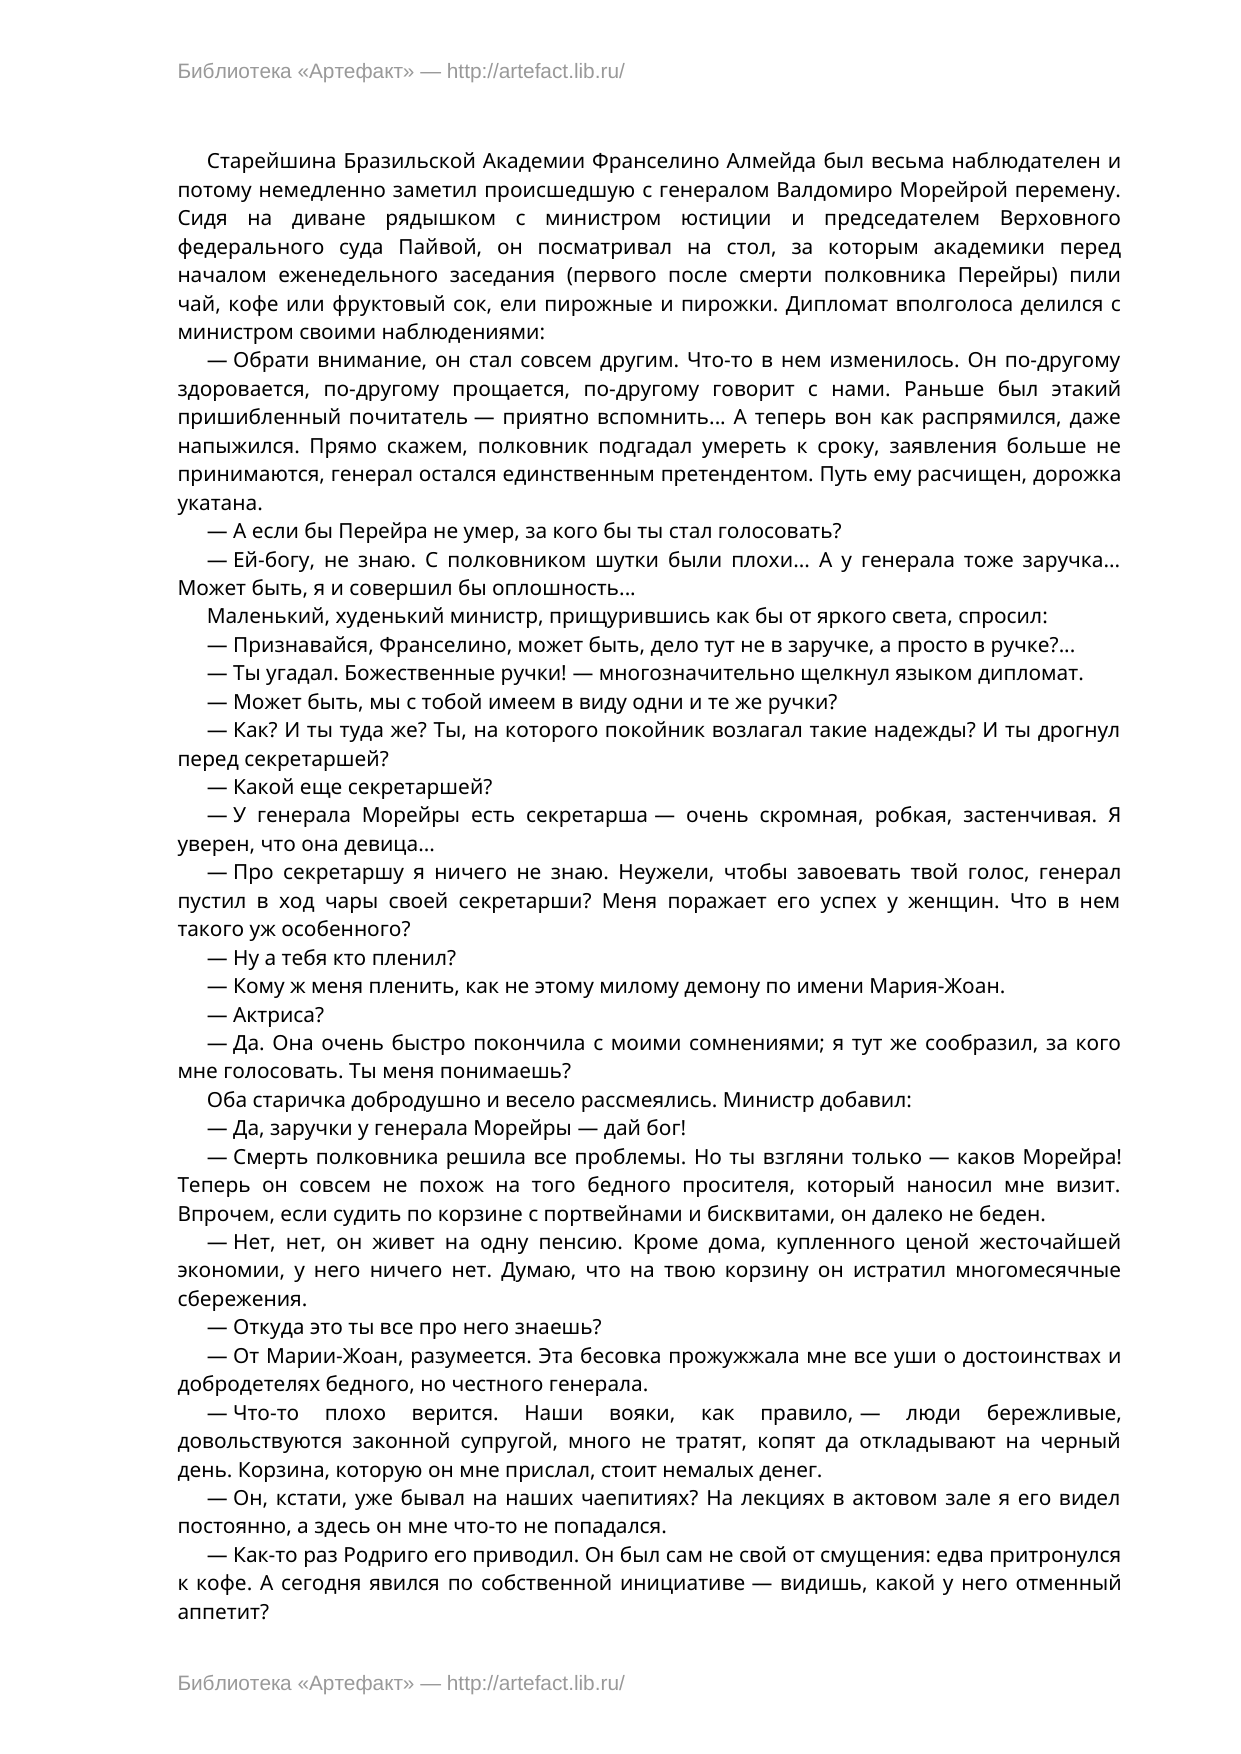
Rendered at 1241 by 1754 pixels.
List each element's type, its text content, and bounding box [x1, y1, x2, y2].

text — Может быть, мы с тобой имеем в виду одни и те же ручки? [177, 687, 1122, 715]
text — Нет, нет, он живет на одну пенсию. Кроме дома, купленного ценой жесточайшей экономии, у него ничего нет. Думаю, что на твою корзину он истратил многомесячные сбережения. [177, 1227, 1122, 1312]
text Старейшина Бразильской Академии Франселино Алмейда был весьма наблюдателен и потому немедленно заметил происшедшую с генералом Валдомиро Морейрой перемену. Сидя на диване рядышком с министром юстиции и председателем Верховного федерального суда Пайвой, он посматривал на стол, за которым академики перед началом еженедельного заседания (первого после смерти полковника Перейры) пили чай, кофе или фруктовый сок, ели пирожные и пирожки. Дипломат вполголоса делился с министром своими наблюдениями: [177, 147, 1122, 346]
text — Ей-богу, не знаю. С полковником шутки были плохи... А у генерала тоже заручка... Может быть, я и совершил бы оплошность... [177, 545, 1122, 602]
text — Откуда это ты все про него знаешь? [177, 1312, 1122, 1341]
text — У генерала Морейры есть секретарша — очень скромная, робкая, застенчивая. Я уверен, что она девица... [177, 801, 1122, 857]
text — Кому ж меня пленить, как не этому милому демону по имени Мария-Жоан. [177, 971, 1122, 1000]
text Маленький, худенький министр, прищурившись как бы от яркого света, спросил: [177, 602, 1122, 630]
text — Признавайся, Франселино, может быть, дело тут не в заручке, а просто в ручке?... [177, 630, 1122, 658]
text — А если бы Перейра не умер, за кого бы ты стал голосовать? [177, 516, 1122, 545]
text — Ну а тебя кто пленил? [177, 943, 1122, 971]
text — Да, заручки у генерала Морейры — дай бог! [177, 1113, 1122, 1142]
text — Обрати внимание, он стал совсем другим. Что-то в нем изменилось. Он по-другому здоровается, по-другому прощается, по-другому говорит с нами. Раньше был этакий пришибленный почитатель — приятно вспомнить... А теперь вон как распрямился, даже напыжился. Прямо скажем, полковник подгадал умереть к сроку, заявления больше не принимаются, генерал остался единственным претендентом. Путь ему расчищен, дорожка укатана. [177, 346, 1122, 516]
text Оба старичка добродушно и весело рассмеялись. Министр добавил: [177, 1085, 1122, 1113]
text — Актриса? [177, 1000, 1122, 1028]
text — Какой еще секретаршей? [177, 772, 1122, 801]
text — Он, кстати, уже бывал на наших чаепитиях? На лекциях в актовом зале я его видел постоянно, а здесь он мне что-то не попадался. [177, 1483, 1122, 1540]
text — Как-то раз Родриго его приводил. Он был сам не свой от смущения: едва притронулся к кофе. А сегодня явился по собственной инициативе — видишь, какой у него отменный аппетит? [177, 1540, 1122, 1625]
text — От Марии-Жоан, разумеется. Эта бесовка прожужжала мне все уши о достоинствах и добродетелях бедного, но честного генерала. [177, 1341, 1122, 1398]
text — Как? И ты туда же? Ты, на которого покойник возлагал такие надежды? И ты дрогнул перед секретаршей? [177, 715, 1122, 772]
text — Ты угадал. Божественные ручки! — многозначительно щелкнул языком дипломат. [177, 658, 1122, 687]
text — Смерть полковника решила все проблемы. Но ты взгляни только — каков Морейра! Теперь он совсем не похож на того бедного просителя, который наносил мне визит. Впрочем, если судить по корзине с портвейнами и бисквитами, он далеко не беден. [177, 1142, 1122, 1227]
text — Что-то плохо верится. Наши вояки, как правило, — люди бережливые, довольствуются законной супругой, много не тратят, копят да откладывают на черный день. Корзина, которую он мне прислал, стоит немалых денег. [177, 1398, 1122, 1483]
text — Про секретаршу я ничего не знаю. Неужели, чтобы завоевать твой голос, генерал пустил в ход чары своей секретарши? Меня поражает его успех у женщин. Что в нем такого уж особенного? [177, 857, 1122, 943]
text — Да. Она очень быстро покончила с моими сомнениями; я тут же сообразил, за кого мне голосовать. Ты меня понимаешь? [177, 1028, 1122, 1085]
